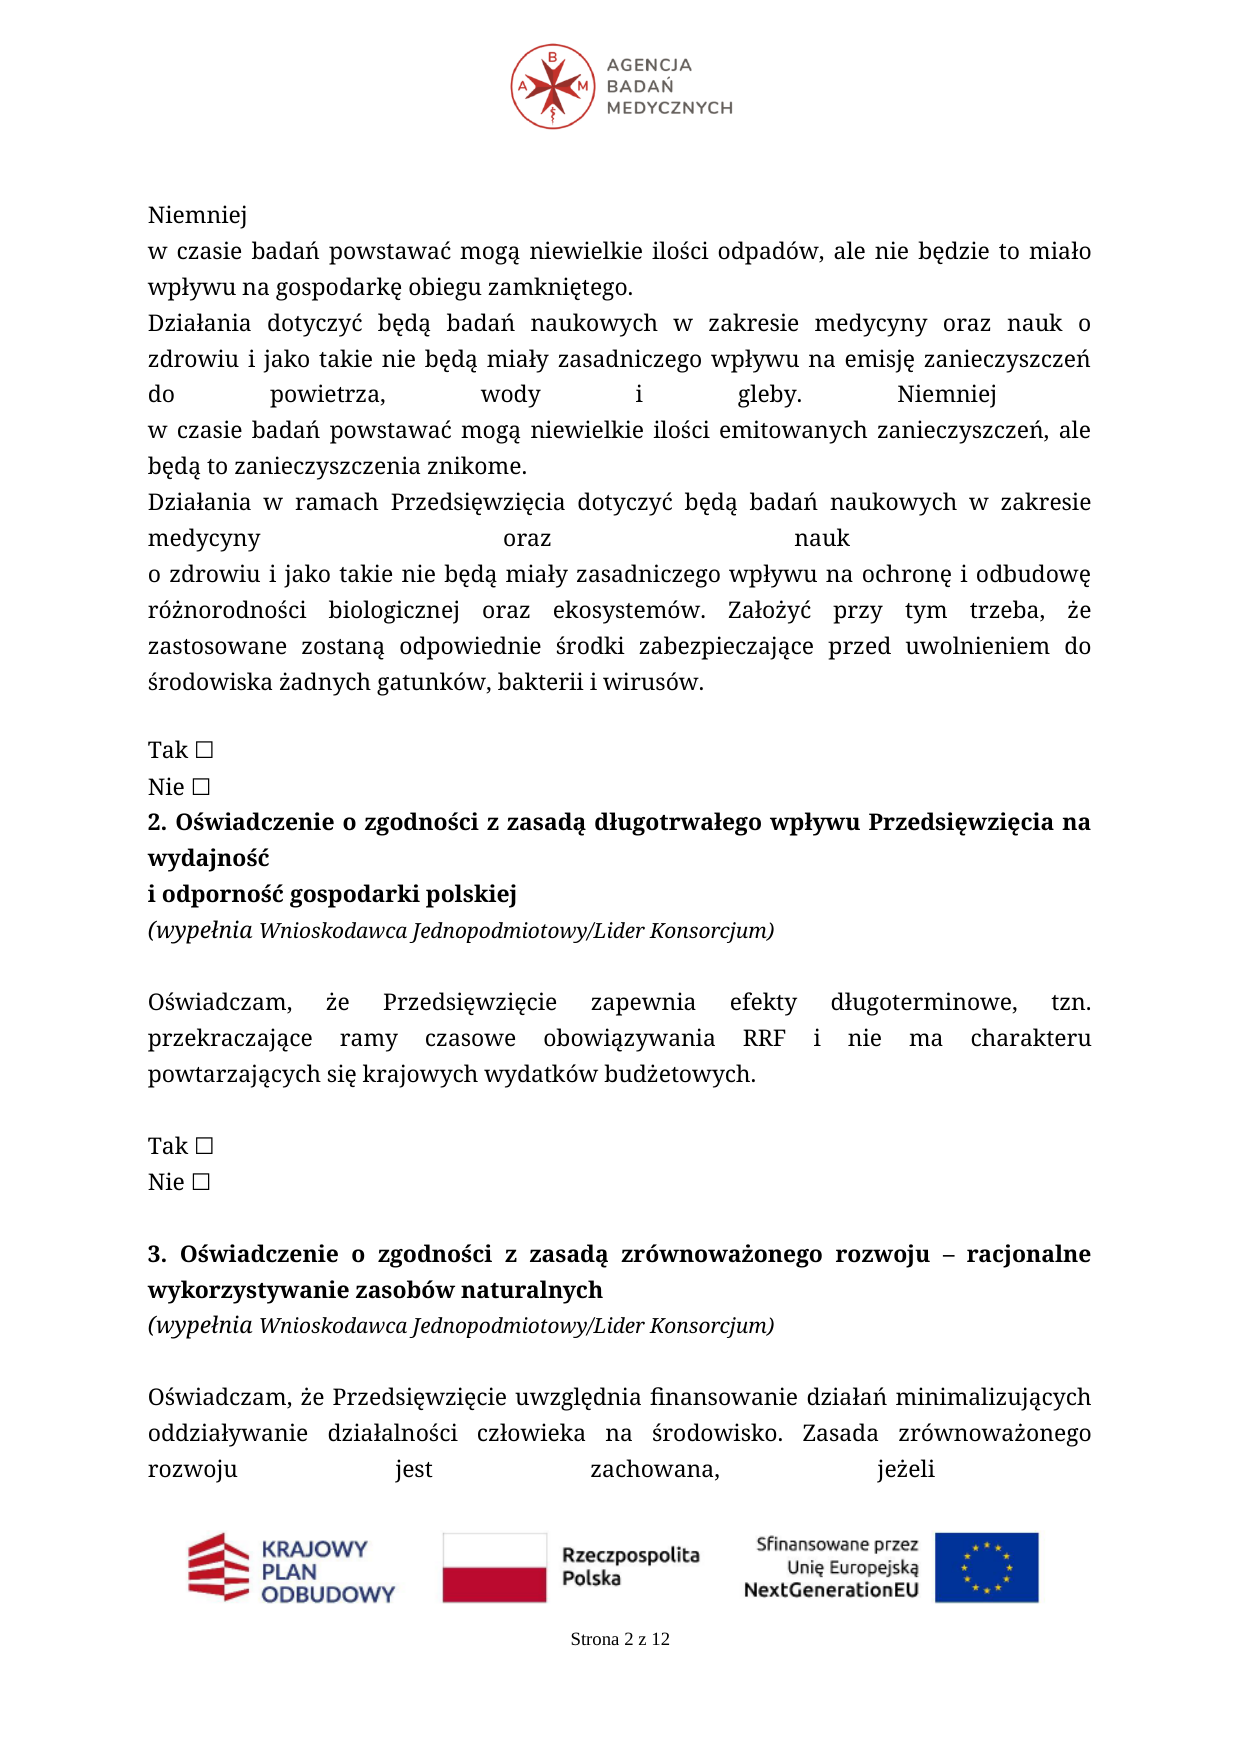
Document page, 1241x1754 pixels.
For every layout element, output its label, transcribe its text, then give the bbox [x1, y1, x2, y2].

text Działania w ramach Przedsięwzięcia dotyczyć będą badań naukowych w zakresie medycyny oraz nauk o zdrowiu i jako takie nie będą miały zasadniczego wpływu na ochronę i odbudowę różnorodności biologicznej oraz ekosystemów. Założyć przy tym trzeba, że zastosowane zostaną odpowiednie środki zabezpieczające przed uwolnieniem do środowiska żadnych gatunków, bakterii i wirusów. [148, 486, 1093, 697]
text Tak [148, 734, 1093, 766]
text Oświadczam, że Przedsięwzięcie zapewnia efekty długoterminowe, tzn. przekraczające ramy czasowe obowiązywania RRF i nie ma charakteru powtarzających się krajowych wydatków budżetowych. [148, 986, 1093, 1089]
text 2. Oświadczenie o zgodności z zasadą długotrwałego wpływu Przedsięwzięcia na wydajność i odporność gospodarki polskiej [148, 806, 1093, 909]
text (wypełnia Wnioskodawca Jednopodmiotowy/Lider Konsorcjum) [148, 1309, 1093, 1341]
text Działania dotyczyć będą badań naukowych w zakresie medycyny oraz nauk o zdrowiu i jako takie nie będą miały zasadniczego wpływu na emisję zanieczyszczeń do powietrza, wody i gleby. Niemniej w czasie badań powstawać mogą niewielkie ilości emitowanych zanieczyszczeń, ale będą to zanieczyszczenia znikome. [148, 307, 1093, 482]
text Nie [148, 770, 1093, 802]
text 3. Oświadczenie o zgodności z zasadą zrównoważonego rozwoju – racjonalne wykorzystywanie zasobów naturalnych [148, 1238, 1093, 1305]
text (wypełnia Wnioskodawca Jednopodmiotowy/Lider Konsorcjum) [148, 914, 1093, 945]
picture [147, 1494, 1093, 1628]
text Nie [148, 1166, 1093, 1197]
picture [501, 34, 739, 134]
text Tak [148, 1130, 1093, 1161]
